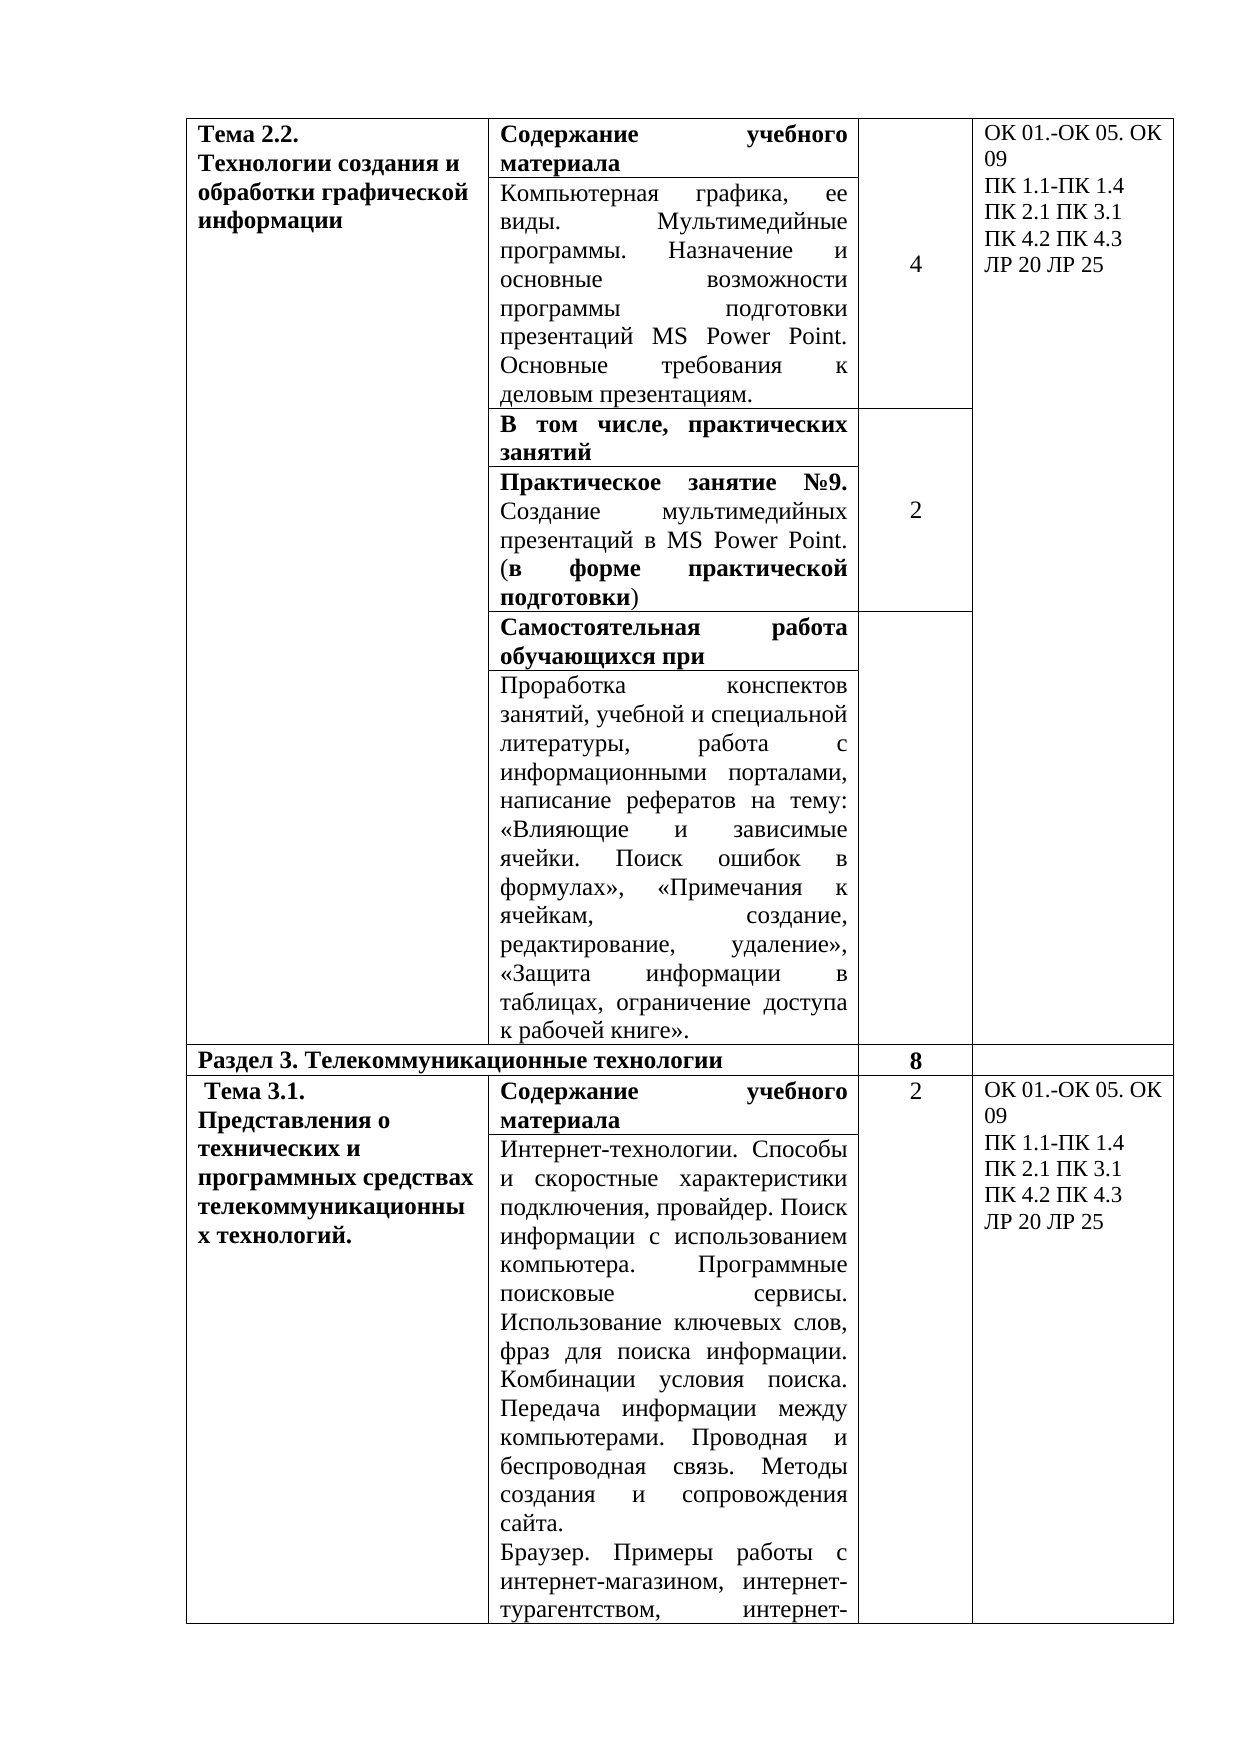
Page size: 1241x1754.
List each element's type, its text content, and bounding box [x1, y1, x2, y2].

table_cell [973, 1045, 1173, 1075]
table_cell 2 [859, 1076, 972, 1623]
table_cell 8 [859, 1045, 972, 1075]
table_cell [489, 1135, 858, 1623]
table_cell Самостоятельная работа обучающихся при [489, 612, 858, 669]
table_cell [859, 612, 972, 1044]
table_cell Содержание учебного материала [489, 119, 858, 177]
table_cell Содержание учебного материала [489, 1076, 858, 1133]
table_cell 2 [859, 409, 972, 611]
table_cell Проработка конспектов занятий, учебной и специальной литературы, работа с информационными порталами, написание рефератов на тему: «Влияющие и зависимые ячейки. Поиск ошибок в формулах», «Примечания к ячейкам, создание, редактирование, удаление», «Защита информации в таблицах, ограничение доступа к рабочей книге». [489, 671, 858, 1044]
table_cell Тема 2.2. Технологии создания и обработки графической информации [187, 119, 488, 1044]
table_cell ОК 01.-ОК 05. ОК 09 ПК 1.1-ПК 1.4 ПК 2.1 ПК 3.1 ПК 4.2 ПК 4.3 ЛР 20 ЛР 25 [973, 1076, 1173, 1623]
table_cell ОК 01.-ОК 05. ОК 09 ПК 1.1-ПК 1.4 ПК 2.1 ПК 3.1 ПК 4.2 ПК 4.3 ЛР 20 ЛР 25 [973, 119, 1173, 1044]
table_cell 4 [859, 119, 972, 408]
table_cell Раздел 3. Телекоммуникационные технологии [187, 1045, 858, 1075]
table_cell Тема 3.1. Представления о технических и программных средствах телекоммуникационных технологий. [187, 1076, 488, 1623]
table_cell Компьютерная графика, ее виды. Мультимедийные программы. Назначение и основные возможности программы подготовки презентаций MS Power Point. Основные требования к деловым презентациям. [489, 178, 858, 408]
table_cell Практическое занятие №9. Создание мультимедийных презентаций в MS Power Point. (в форме практической подготовки) [489, 467, 858, 611]
table_cell В том числе, практических занятий [489, 409, 858, 466]
